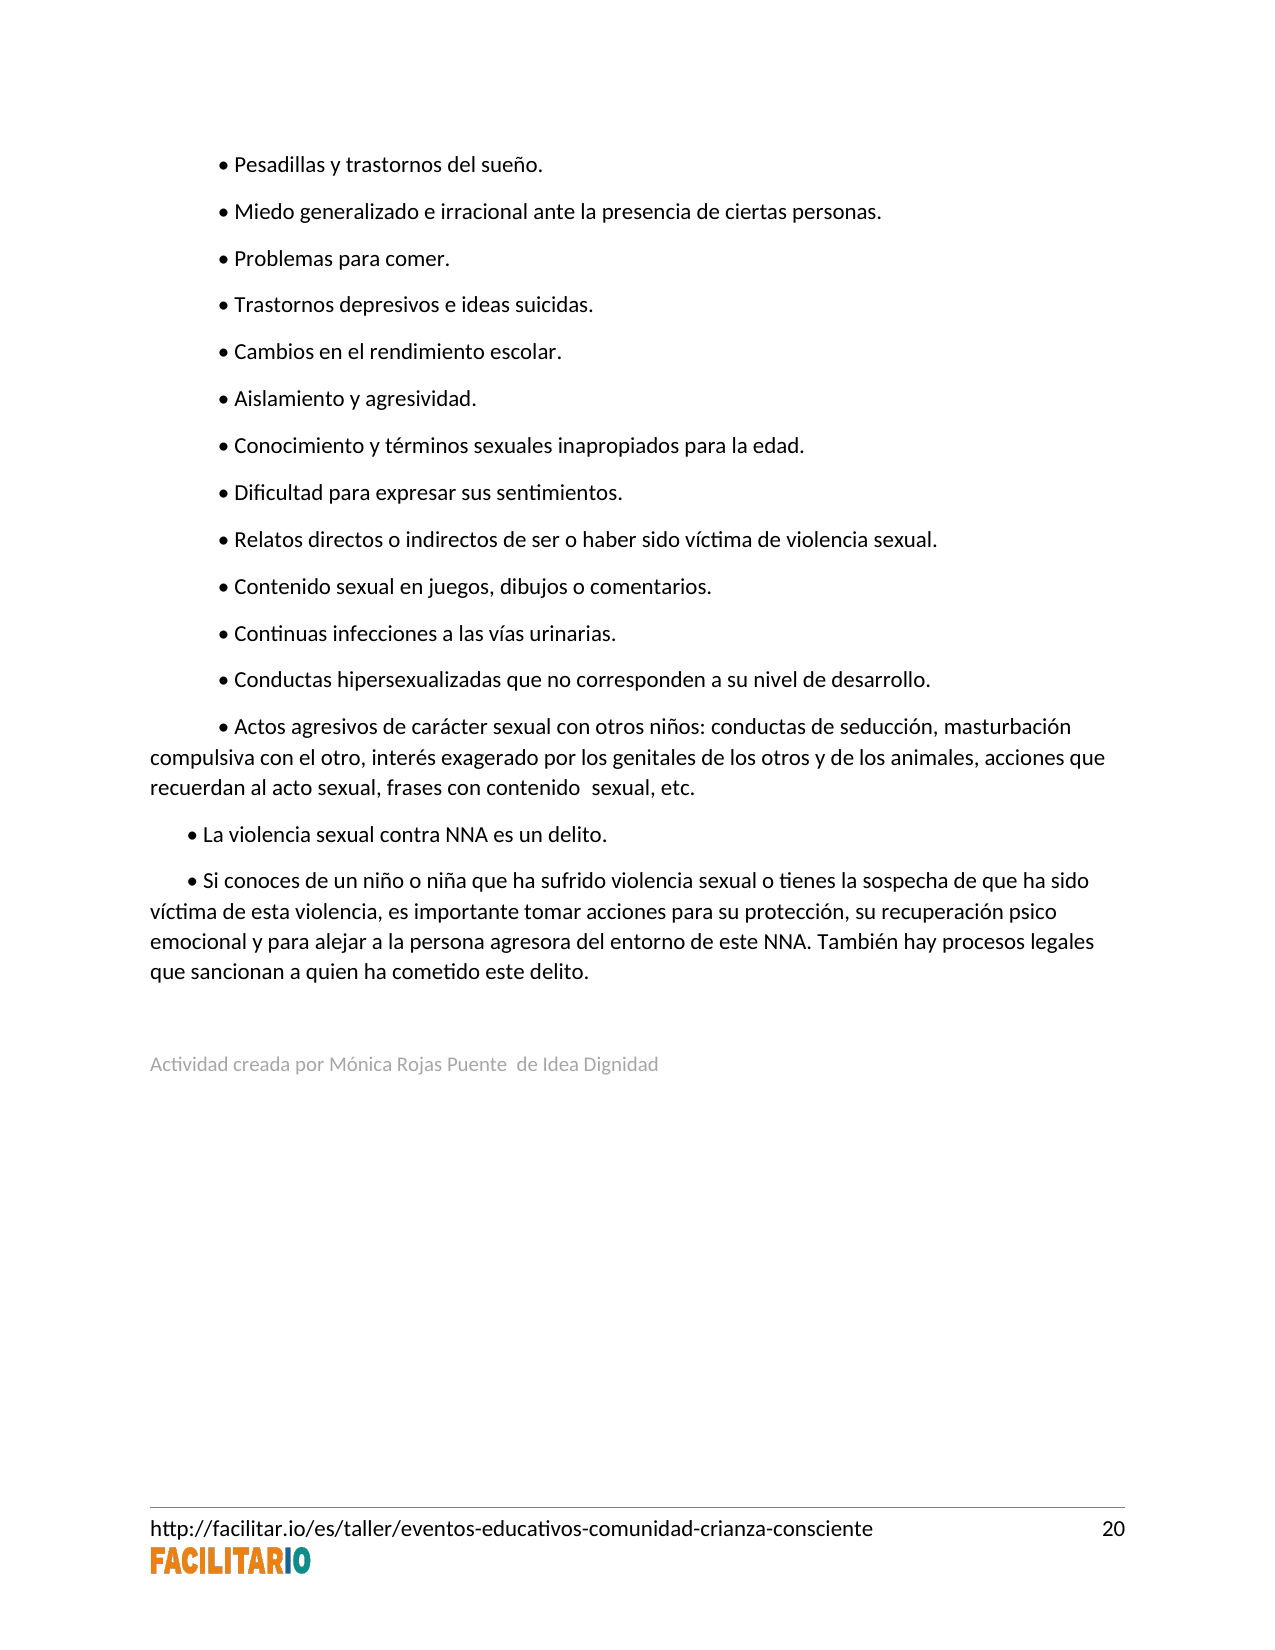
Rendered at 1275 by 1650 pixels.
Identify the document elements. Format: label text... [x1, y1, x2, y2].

text • Continuas infecciones a las vías urinarias. [150, 619, 1125, 647]
text • Trastornos depresivos e ideas suicidas. [150, 291, 1125, 319]
text • Cambios en el rendimiento escolar. [150, 337, 1125, 366]
text • Conductas hipersexualizadas que no corresponden a su nivel de desarrollo. [150, 666, 1125, 694]
text • Conocimiento y términos sexuales inapropiados para la edad. [150, 431, 1125, 459]
text • Pesadillas y trastornos del sueño. [150, 150, 1125, 178]
picture [145, 1544, 315, 1576]
text • Dificultad para expresar sus sentimientos. [150, 478, 1125, 506]
text • Aislamiento y agresividad. [150, 384, 1125, 412]
text • La violencia sexual contra NNA es un delito. [150, 820, 1125, 848]
text • Actos agresivos de carácter sexual con otros niños: conductas de seducción, masturbación compulsiva con el otro, interés exagerado por los genitales de los otros y de los animales, acciones que recuerdan al acto sexual, frases con contenido sexual, etc. [150, 712, 1125, 801]
text • Si conoces de un niño o niña que ha sufrido violencia sexual o tienes la sospecha de que ha sido víctima de esta violencia, es importante tomar acciones para su protección, su recuperación psico emocional y para alejar a la persona agresora del entorno de este NNA. También hay procesos legales que sancionan a quien ha cometido este delito. [150, 867, 1125, 985]
text • Contenido sexual en juegos, dibujos o comentarios. [150, 572, 1125, 600]
text • Miedo generalizado e irracional ante la presencia de ciertas personas. [150, 197, 1125, 225]
text Actividad creada por Mónica Rojas Puente de Idea Dignidad [150, 1051, 1125, 1076]
text • Problemas para comer. [150, 244, 1125, 272]
text • Relatos directos o indirectos de ser o haber sido víctima de violencia sexual. [150, 525, 1125, 553]
